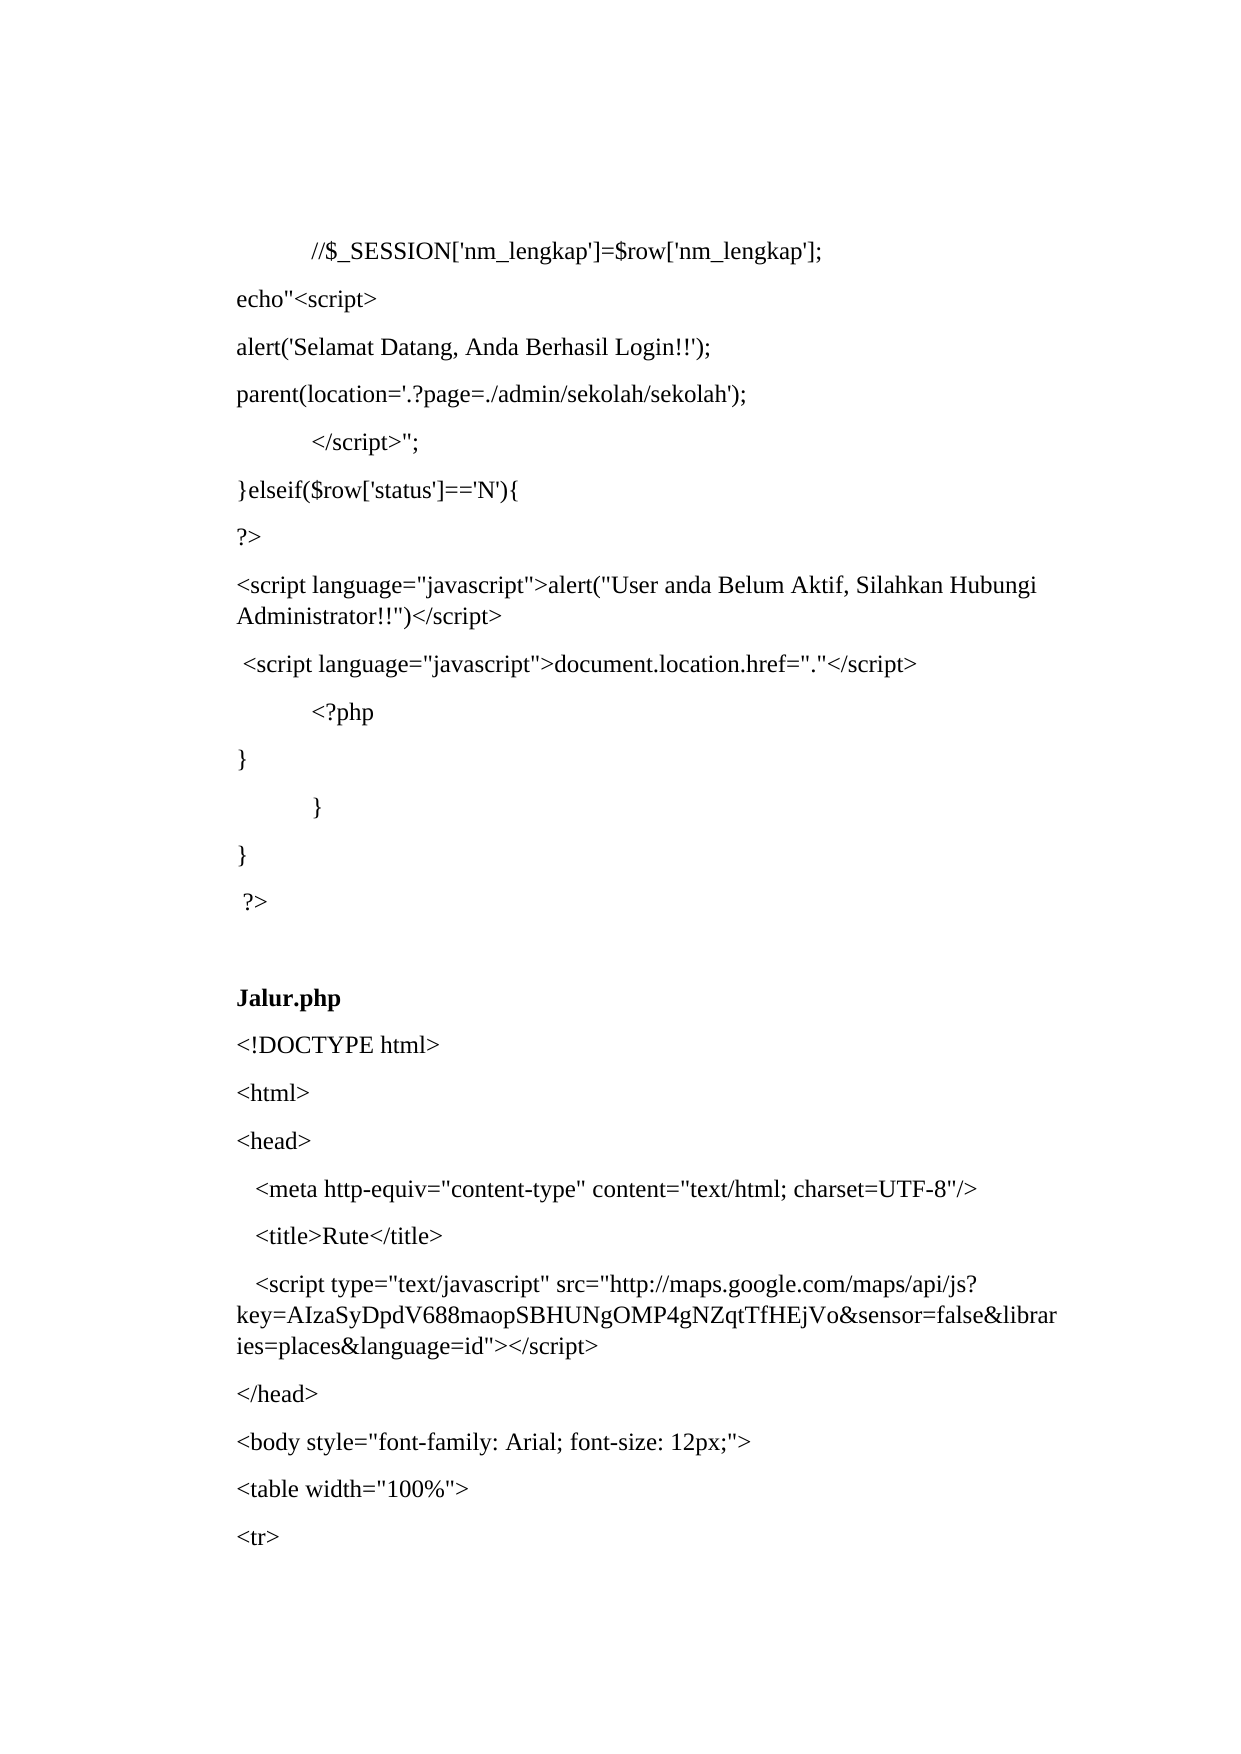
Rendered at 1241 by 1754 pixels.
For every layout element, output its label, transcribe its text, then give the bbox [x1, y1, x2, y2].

text <meta http-equiv="content-type" content="text/html; charset=UTF-8"/> [236, 1174, 1063, 1202]
text <script language="javascript">document.location.href="."</script> [236, 649, 1063, 678]
text <head> [236, 1126, 1063, 1155]
text <tr> [236, 1522, 1063, 1551]
text alert('Selamat Datang, Anda Berhasil Login!!'); [236, 332, 1063, 360]
text <table width="100%"> [236, 1474, 1063, 1503]
text ?> [236, 522, 1063, 551]
text <?php [236, 697, 1063, 725]
text <title>Rute</title> [236, 1221, 1063, 1250]
text } [236, 840, 1063, 868]
text } [236, 744, 1063, 773]
text echo"<script> [236, 284, 1063, 313]
text <body style="font-family: Arial; font-size: 12px;"> [236, 1427, 1063, 1455]
text <!DOCTYPE html> [236, 1031, 1063, 1059]
text //$_SESSION['nm_lengkap']=$row['nm_lengkap']; [236, 236, 1063, 265]
text }elseif($row['status']=='N'){ [236, 475, 1063, 503]
text } [236, 792, 1063, 821]
text <html> [236, 1078, 1063, 1107]
text Jalur.php [236, 983, 1063, 1012]
text <script language="javascript">alert("User anda Belum Aktif, Silahkan Hubungi Administrator!!")</script> [236, 570, 1063, 630]
text </head> [236, 1379, 1063, 1408]
text ?> [236, 887, 1063, 916]
text parent(location='.?page=./admin/sekolah/sekolah'); [236, 379, 1063, 408]
text <script type="text/javascript" src="http://maps.google.com/maps/api/js?key=AIzaSyDpdV688maopSBHUNgOMP4gNZqtTfHEjVo&sensor=false&libraries=places&language=id"></script> [236, 1269, 1063, 1360]
text </script>"; [236, 427, 1063, 456]
